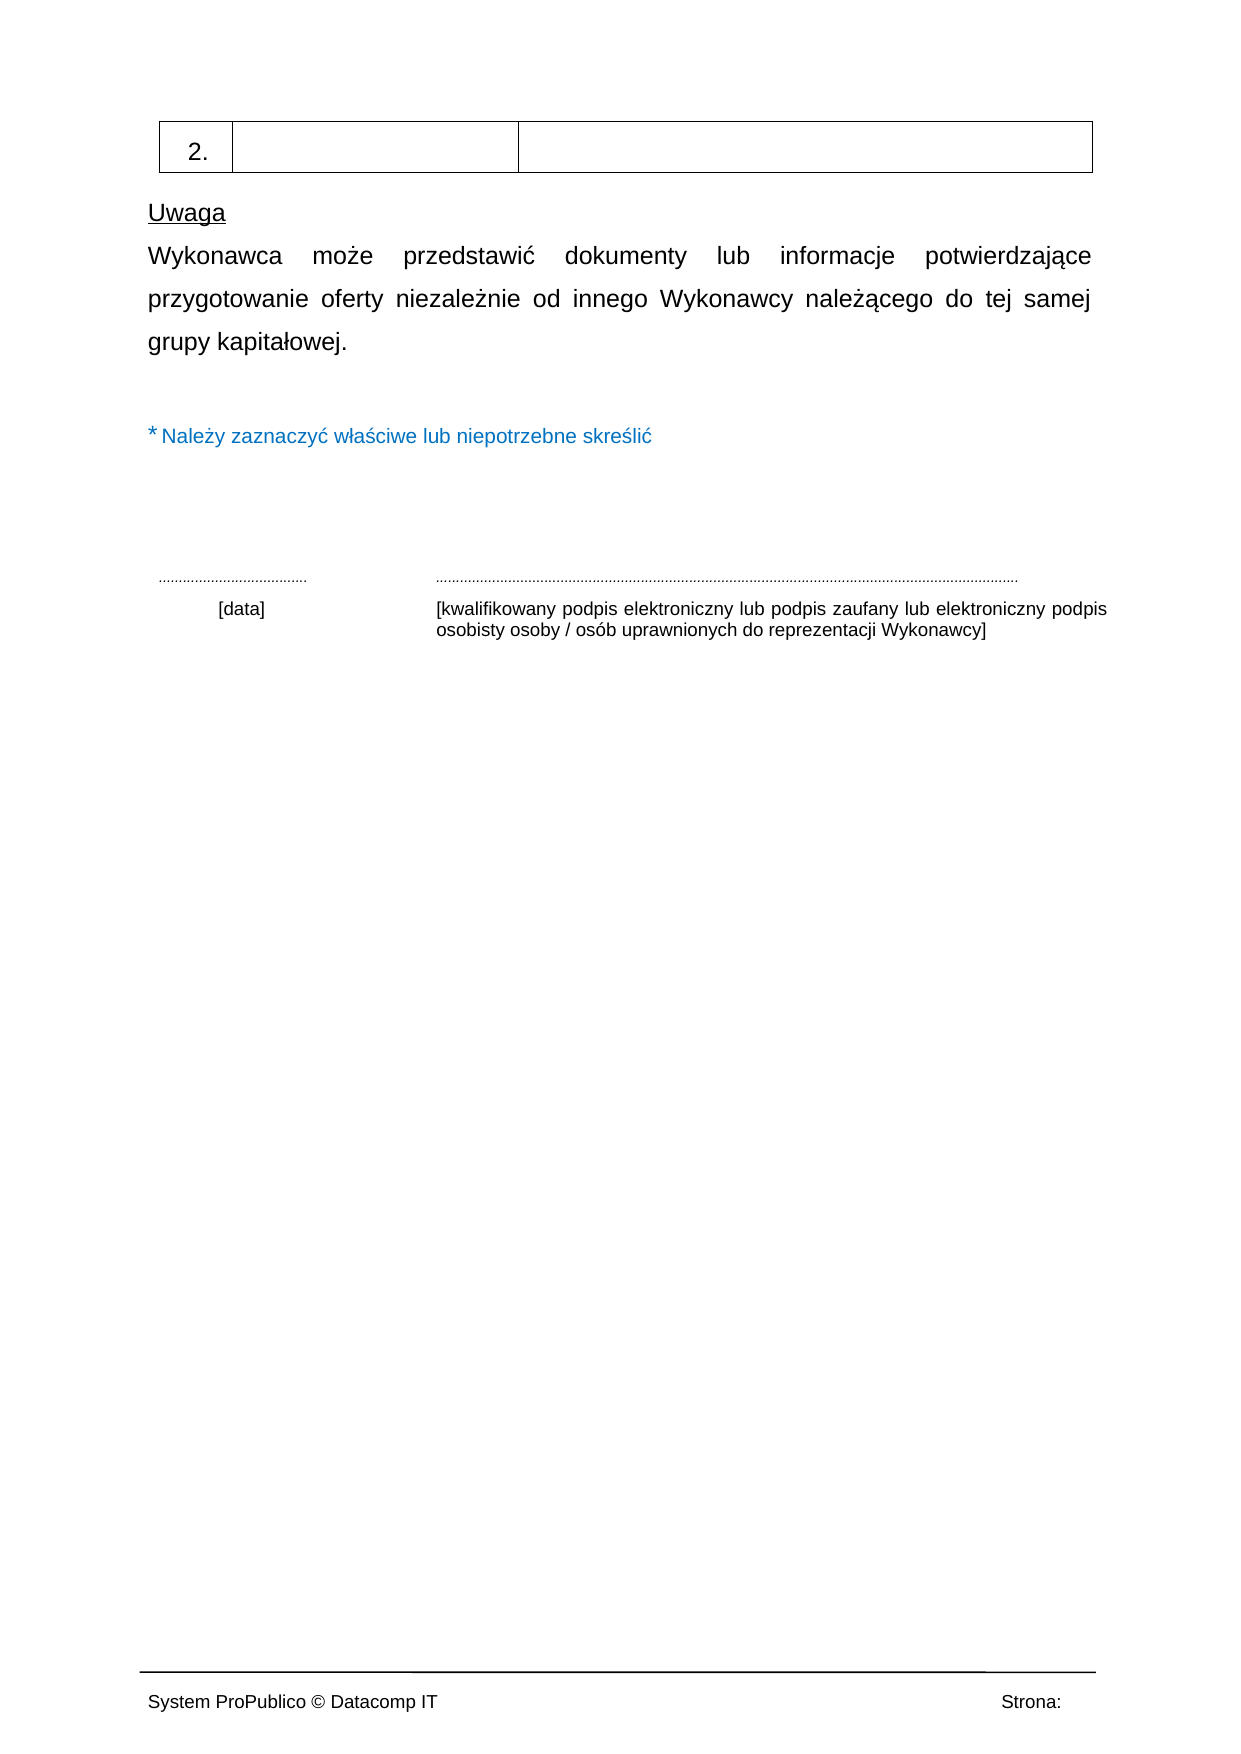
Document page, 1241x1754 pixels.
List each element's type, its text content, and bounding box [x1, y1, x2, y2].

text Wykonawca może przedstawić dokumenty lub informacje potwierdzające przygotowanie oferty niezależnie od innego Wykonawcy należącego do tej samej grupy kapitałowej. [148, 241, 1092, 356]
table_cell [233, 122, 518, 172]
table_cell [519, 122, 1092, 172]
table_header ................................................................................................................................................. [kwalifikowany podpis elektroniczny lub podpis zaufany lub elektroniczny podpis osobisty osoby / osób uprawnionych do reprezentacji Wykonawcy] [425, 540, 1119, 647]
table_header ..................................... [data] [148, 540, 425, 647]
text * Należy zaznaczyć właściwe lub niepotrzebne skreślić [148, 420, 1092, 449]
table_cell 2. [160, 122, 232, 172]
text Uwaga [148, 198, 1092, 226]
